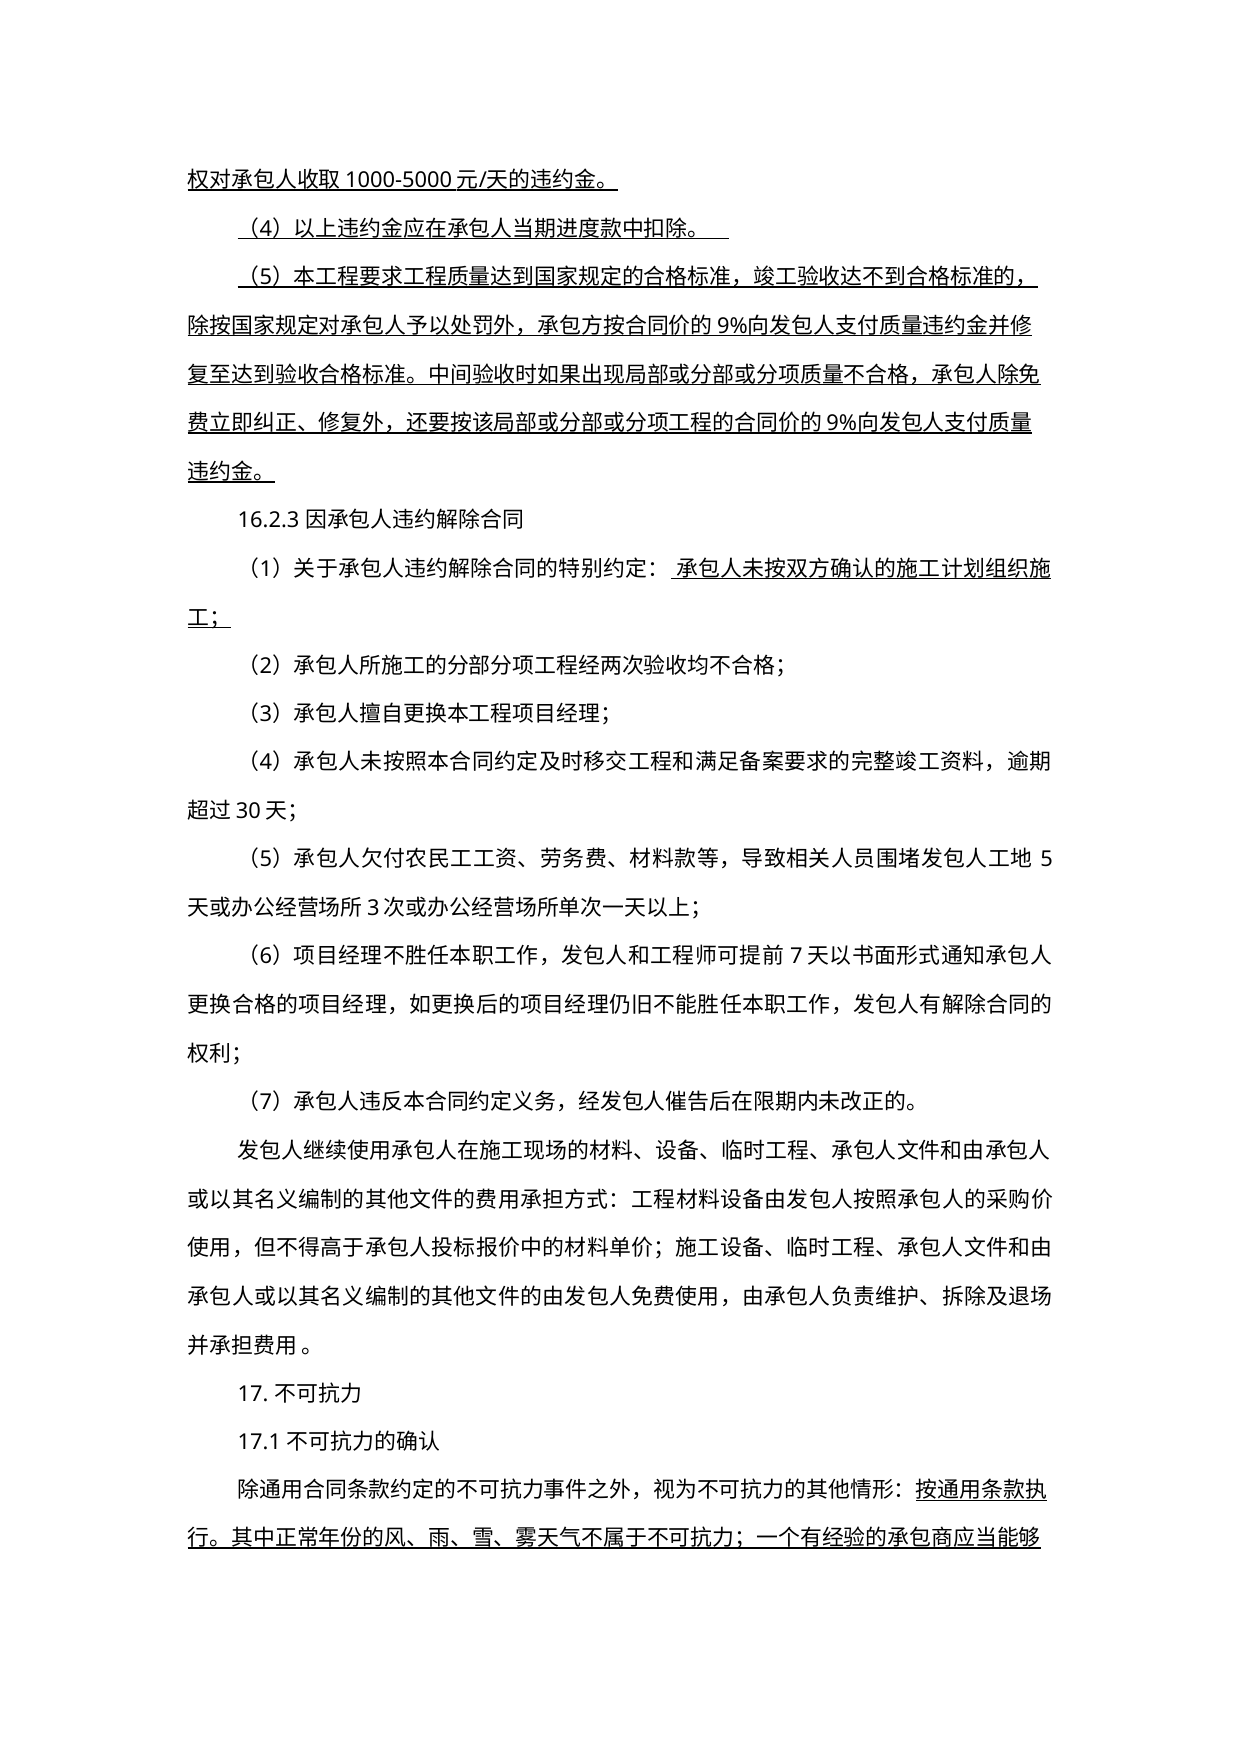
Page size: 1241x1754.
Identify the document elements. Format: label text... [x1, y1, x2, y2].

list 承包人所施工的分部分项工程经两次验收均不合格； [187, 647, 1053, 680]
text （5）本工程要求工程质量达到国家规定的合格标准，竣工验收达不到合格标准的，除按国家规定对承包人予以处罚外，承包方按合同价的9%向发包人支付质量违约金并修复至达到验收合格标准。中间验收时如果出现局部或分部或分项质量不合格，承包人除免费立即纠正、修复外，还要按该局部或分部或分项工程的合同价的9%向发包人支付质量违约金。 [187, 259, 1053, 486]
list 项目经理不胜任本职工作，发包人和工程师可提前7天以书面形式通知承包人更换合格的项目经理，如更换后的项目经理仍旧不能胜任本职工作，发包人有解除合同的权利； [187, 938, 1053, 1068]
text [187, 1472, 1053, 1552]
text 发包人继续使用承包人在施工现场的材料、设备、临时工程、承包人文件和由承包人或以其名义编制的其他文件的费用承担方式：工程材料设备由发包人按照承包人的采购价使用，但不得高于承包人投标报价中的材料单价；施工设备、临时工程、承包人文件和由承包人或以其名义编制的其他文件的由发包人免费使用，由承包人负责维护、拆除及退场并承担费用 。 [187, 1132, 1053, 1360]
list 承包人欠付农民工工资、劳务费、材料款等，导致相关人员围堵发包人工地5天或办公经营场所3次或办公经营场所单次一天以上； [187, 841, 1053, 922]
list 关于承包人违约解除合同的特别约定： 承包人未按双方确认的施工计划组织施工； [187, 550, 1053, 632]
list 承包人违反本合同约定义务，经发包人催告后在限期内未改正的。 [187, 1084, 1053, 1117]
text 17.1 不可抗力的确认 [187, 1424, 1053, 1457]
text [187, 162, 1053, 194]
list 承包人未按照本合同约定及时移交工程和满足备案要求的完整竣工资料，逾期超过30天； [187, 744, 1053, 825]
text 17. 不可抗力 [187, 1376, 1053, 1408]
text 16.2.3 因承包人违约解除合同 [187, 502, 1053, 534]
list 承包人擅自更换本工程项目经理； [187, 696, 1053, 728]
text （4）以上违约金应在承包人当期进度款中扣除。 [187, 210, 1053, 243]
